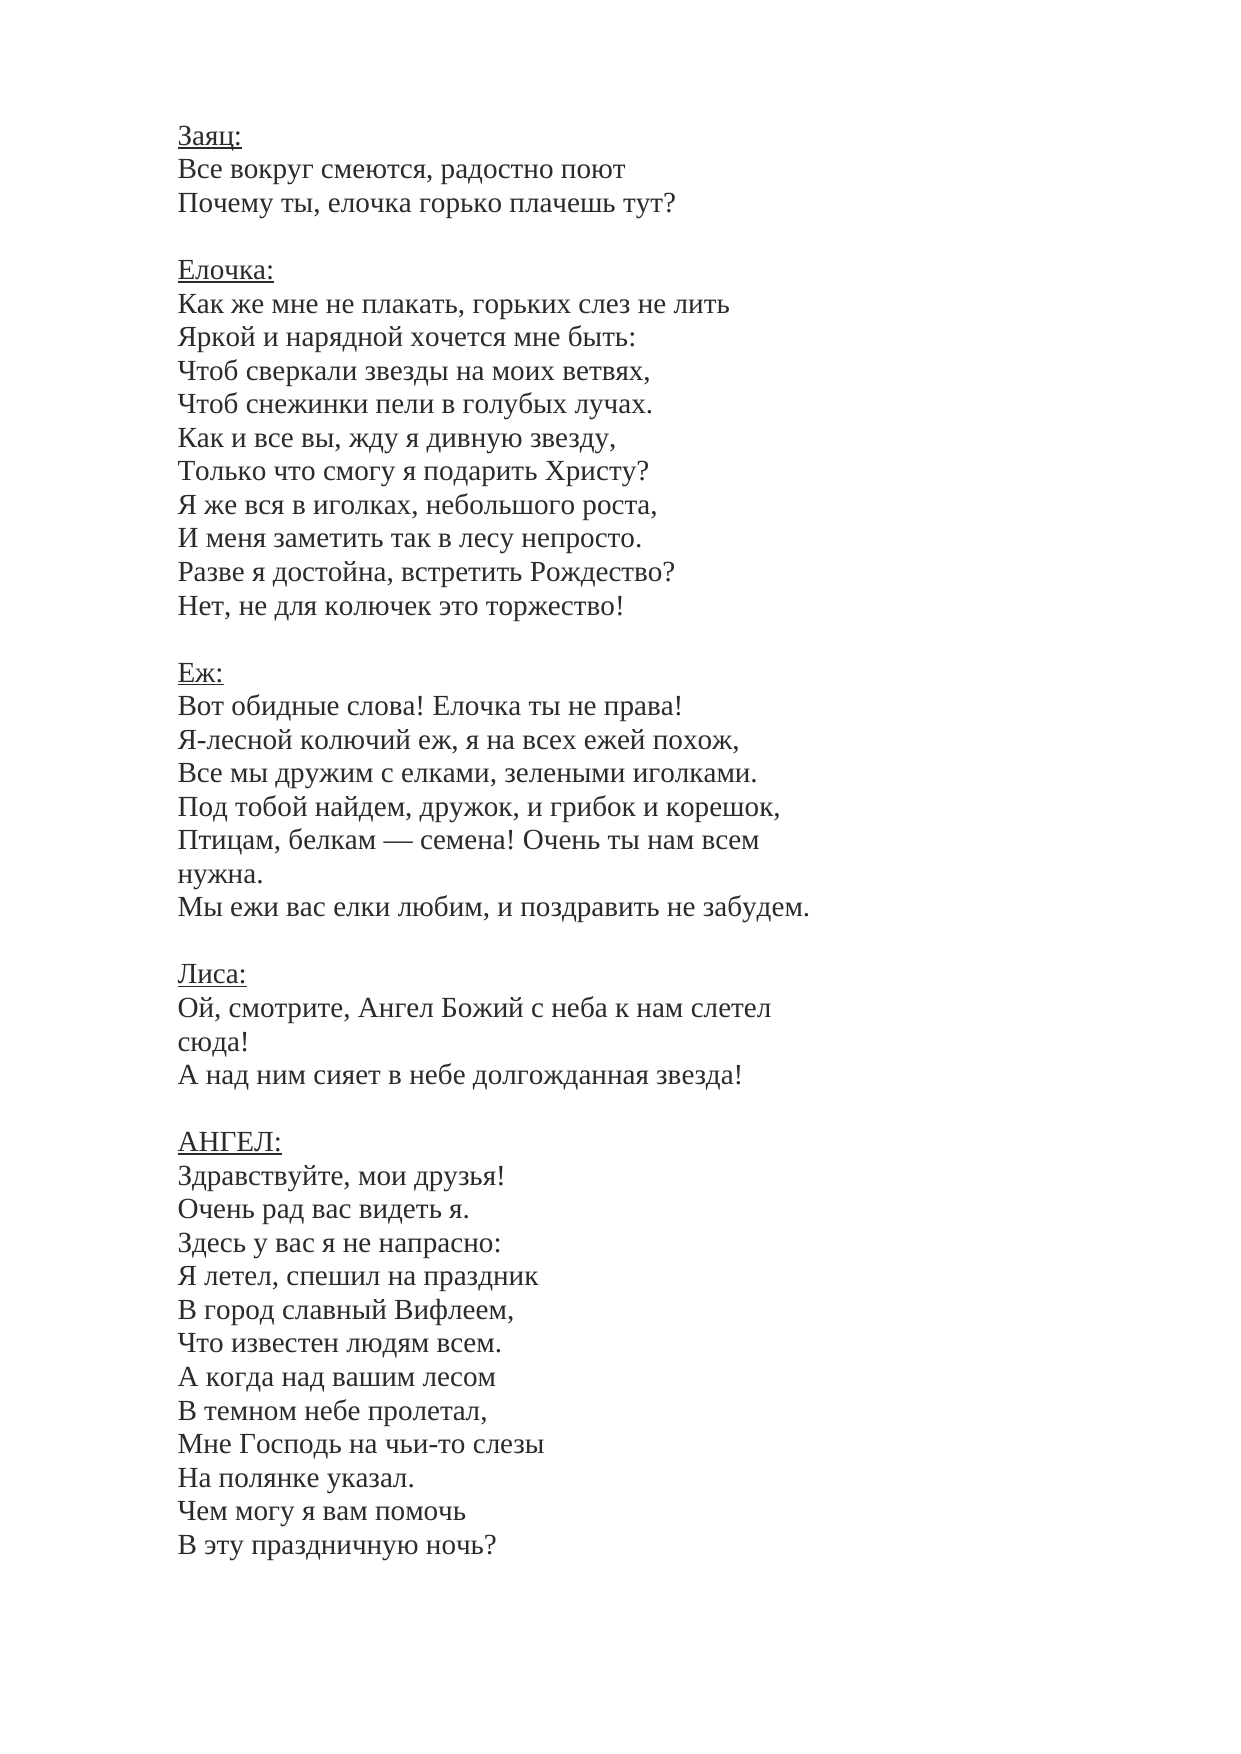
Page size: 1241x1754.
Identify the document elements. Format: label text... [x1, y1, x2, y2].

text АНГЕЛ: [177, 1124, 1152, 1158]
text И меня заметить так в лесу непросто. [177, 521, 1152, 554]
text А над ним сияет в небе долгожданная звезда! [177, 1057, 1152, 1091]
text Чтоб сверкали звезды на моих ветвях, [177, 353, 1152, 386]
text Все вокруг смеются, радостно поют [177, 152, 1152, 185]
text Очень рад вас видеть я. [177, 1191, 1152, 1225]
text В эту праздничную ночь? [177, 1527, 1152, 1560]
text Разве я достойна, встретить Рождество? [177, 554, 1152, 588]
text Птицам, белкам — семена! Очень ты нам всем [177, 822, 1152, 856]
text Чем могу я вам помочь [177, 1493, 1152, 1527]
text Еж: [177, 655, 1152, 688]
text Почему ты, елочка горько плачешь тут? [177, 185, 1152, 219]
text Елочка: [177, 252, 1152, 286]
text На полянке указал. [177, 1460, 1152, 1493]
text Ой, смотрите, Ангел Божий с неба к нам слетел [177, 990, 1152, 1024]
text Что известен людям всем. [177, 1326, 1152, 1359]
text Мы ежи вас елки любим, и поздравить не забудем. [177, 889, 1152, 923]
text В город славный Вифлеем, [177, 1292, 1152, 1326]
text сюда! [177, 1024, 1152, 1057]
text нужна. [177, 856, 1152, 889]
text А когда над вашим лесом [177, 1359, 1152, 1393]
text Как же мне не плакать, горьких слез не лить [177, 286, 1152, 319]
text Я-лесной колючий еж, я на всех ежей похож, [177, 722, 1152, 755]
text Яркой и нарядной хочется мне быть: [177, 319, 1152, 353]
text Все мы дружим с елками, зелеными иголками. [177, 755, 1152, 789]
text Мне Господь на чьи-то слезы [177, 1426, 1152, 1460]
text Здравствуйте, мои друзья! [177, 1158, 1152, 1191]
text Здесь у вас я не напрасно: [177, 1225, 1152, 1258]
text Я же вся в иголках, небольшого роста, [177, 487, 1152, 521]
text Нет, не для колючек это торжество! [177, 588, 1152, 621]
text Чтоб снежинки пели в голубых лучах. [177, 386, 1152, 420]
text Заяц: [177, 118, 1152, 152]
text В темном небе пролетал, [177, 1393, 1152, 1426]
text Вот обидные слова! Елочка ты не права! [177, 688, 1152, 722]
text Я летел, спешил на праздник [177, 1258, 1152, 1292]
text Как и все вы, жду я дивную звезду, [177, 420, 1152, 453]
text Лиса: [177, 957, 1152, 990]
text Только что смогу я подарить Христу? [177, 453, 1152, 487]
text Под тобой найдем, дружок, и грибок и корешок, [177, 789, 1152, 822]
